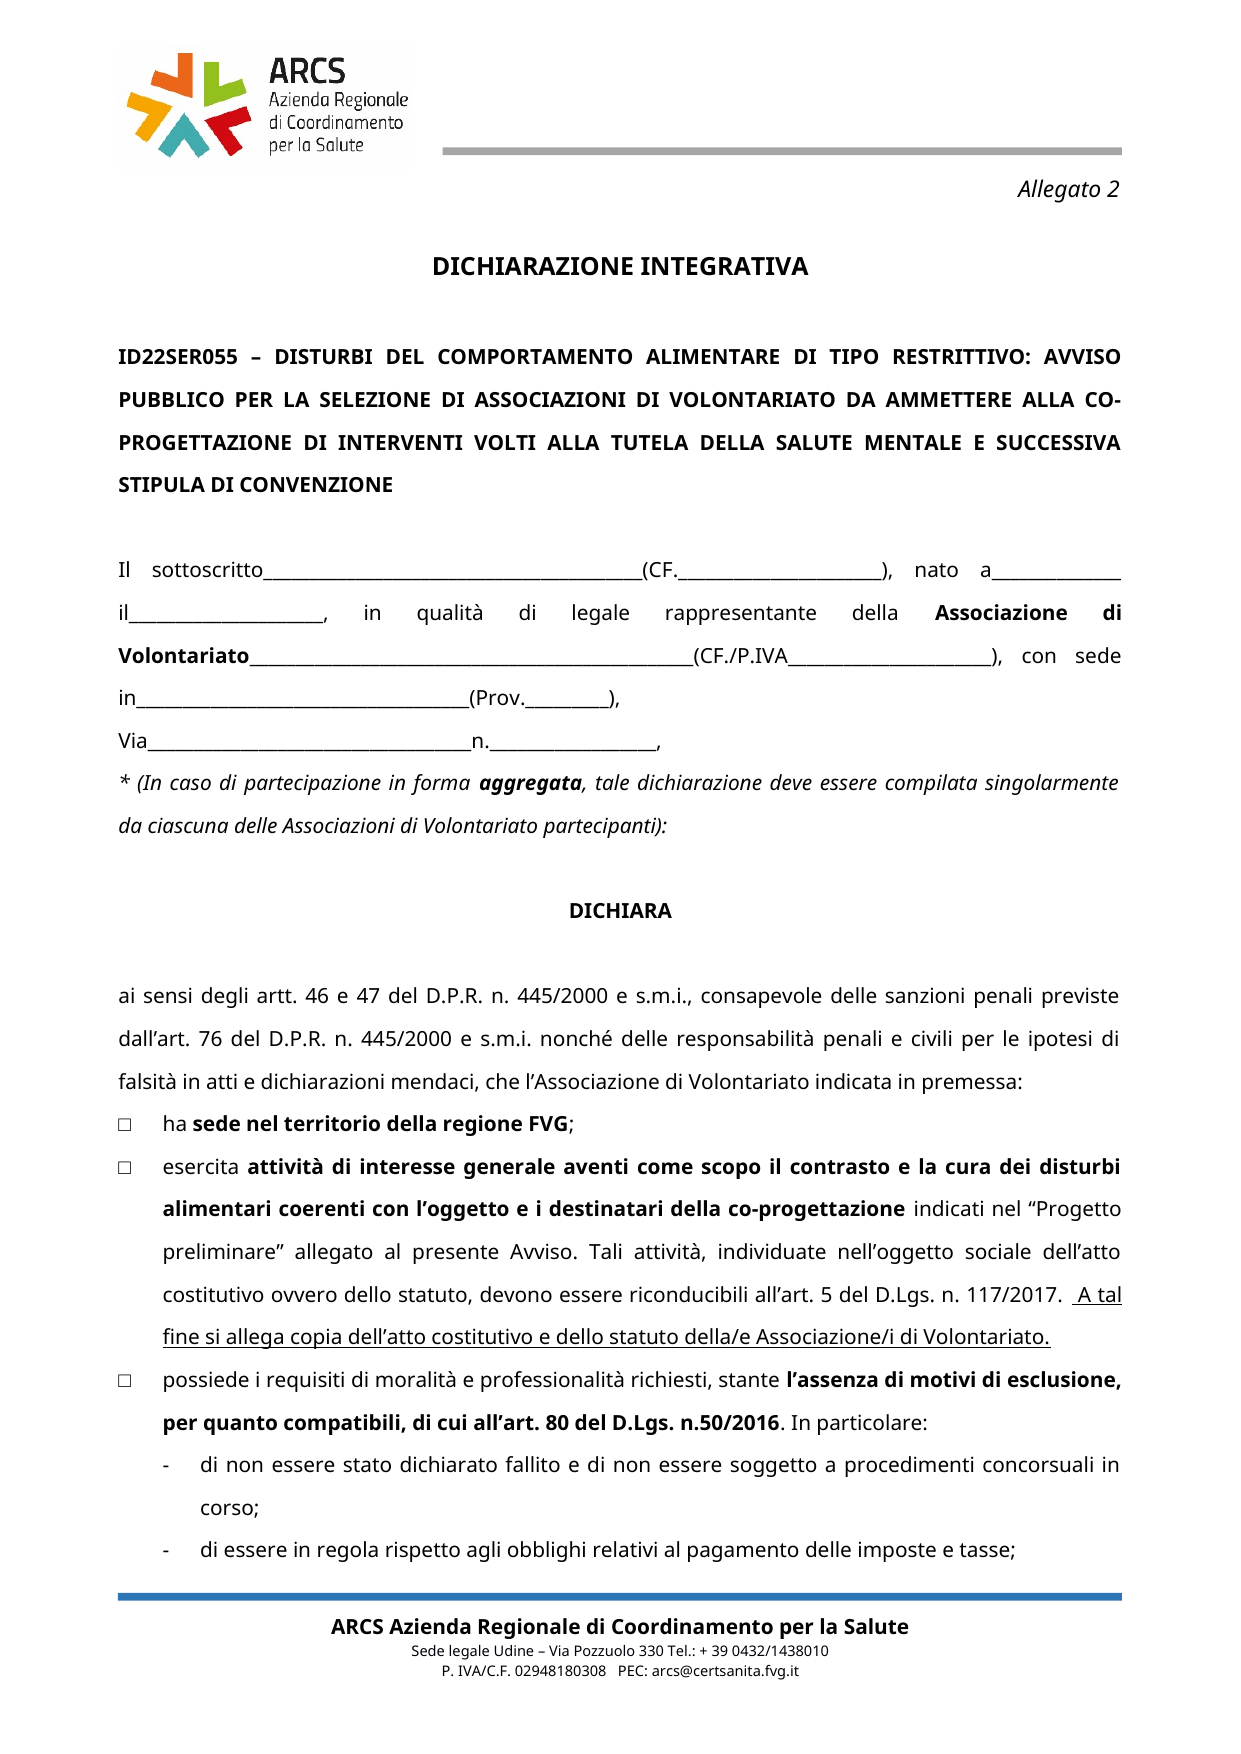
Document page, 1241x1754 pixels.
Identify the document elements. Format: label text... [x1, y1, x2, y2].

picture [118, 43, 414, 148]
text Allegato 2 [118, 148, 1122, 204]
text □ possiede i requisiti di moralità e professionalità richiesti, stante l’assenza di motivi di esclusione, per quanto compatibili, di cui all’art. 80 del D.Lgs. n.50/2016. In particolare: [118, 1365, 1122, 1436]
text ai sensi degli artt. 46 e 47 del D.P.R. n. 445/2000 e s.m.i., consapevole delle sanzioni penali previste dall’art. 76 del D.P.R. n. 445/2000 e s.m.i. nonché delle responsabilità penali e civili per le ipotesi di falsità in atti e dichiarazioni mendaci, che l’Associazione di Volontariato indicata in premessa: [118, 982, 1122, 1095]
list di non essere stato dichiarato fallito e di non essere soggetto a procedimenti concorsuali in corso; [162, 1450, 1122, 1521]
text DICHIARA [118, 896, 1122, 925]
text □ ha sede nel territorio della regione FVG; [118, 1109, 1122, 1138]
list di essere in regola rispetto agli obblighi relativi al pagamento delle imposte e tasse; [162, 1535, 1122, 1564]
text Il sottoscritto_________________________________________(CF.______________________), nato a______________ il_____________________, in qualità di legale rappresentante della Associazione di Volontariato________________________________________________(CF./P.IVA______________________), con sede in____________________________________(Prov._________), Via___________________________________n.__________________, [118, 556, 1122, 754]
text * (In caso di partecipazione in forma aggregata, tale dichiarazione deve essere compilata singolarmente da ciascuna delle Associazioni di Volontariato partecipanti): [118, 768, 1122, 839]
text ID22SER055 – DISTURBI DEL COMPORTAMENTO ALIMENTARE DI TIPO RESTRITTIVO: AVVISO PUBBLICO PER LA SELEZIONE DI ASSOCIAZIONI DI VOLONTARIATO DA AMMETTERE ALLA CO-PROGETTAZIONE DI INTERVENTI VOLTI ALLA TUTELA DELLA SALUTE MENTALE E SUCCESSIVA STIPULA DI CONVENZIONE [118, 342, 1122, 499]
text DICHIARAZIONE INTEGRATIVA [118, 249, 1122, 283]
text □ esercita attività di interesse generale aventi come scopo il contrasto e la cura dei disturbi alimentari coerenti con l’oggetto e i destinatari della co-progettazione indicati nel “Progetto preliminare” allegato al presente Avviso. Tali attività, individuate nell’oggetto sociale dell’atto costitutivo ovvero dello statuto, devono essere riconducibili all’art. 5 del D.Lgs. n. 117/2017. A tal fine si allega copia dell’atto costitutivo e dello statuto della/e Associazione/i di Volontariato. [118, 1152, 1122, 1351]
